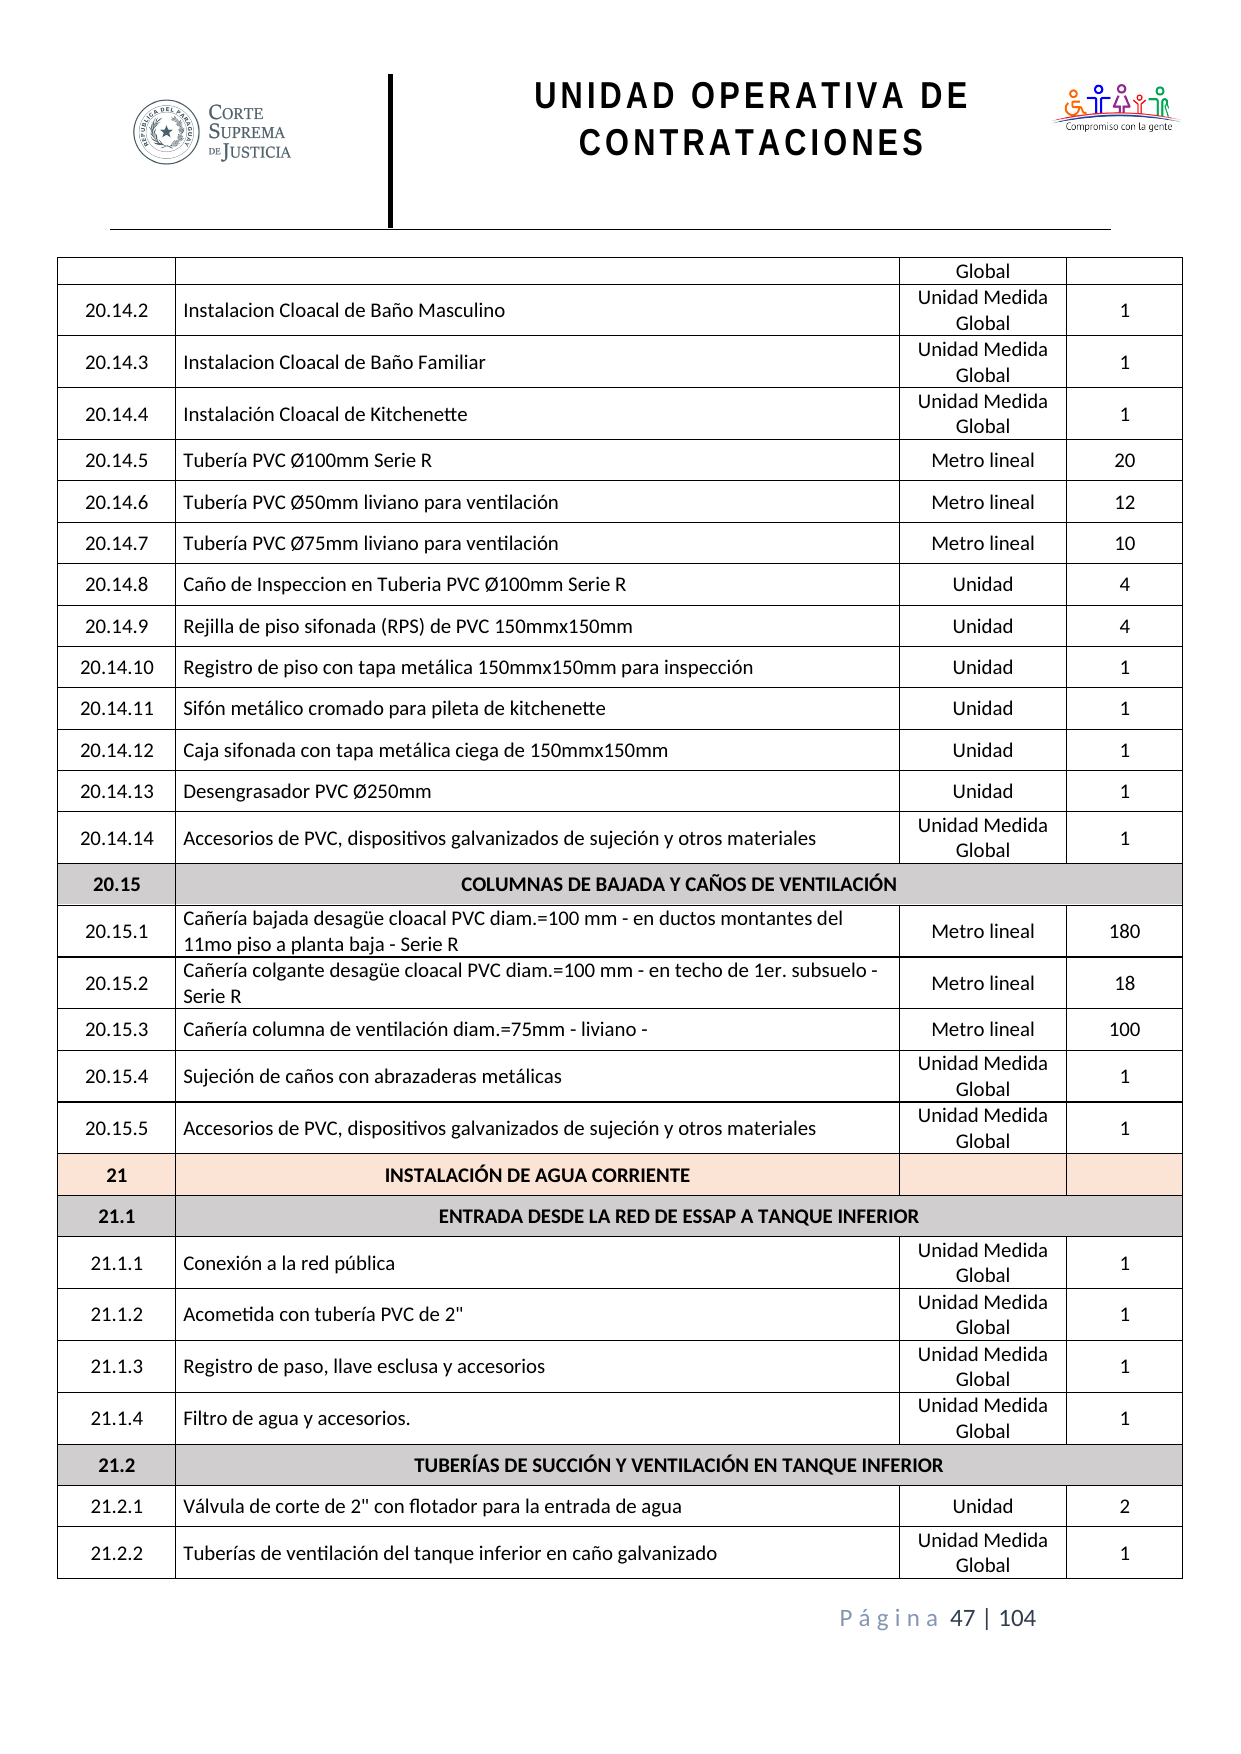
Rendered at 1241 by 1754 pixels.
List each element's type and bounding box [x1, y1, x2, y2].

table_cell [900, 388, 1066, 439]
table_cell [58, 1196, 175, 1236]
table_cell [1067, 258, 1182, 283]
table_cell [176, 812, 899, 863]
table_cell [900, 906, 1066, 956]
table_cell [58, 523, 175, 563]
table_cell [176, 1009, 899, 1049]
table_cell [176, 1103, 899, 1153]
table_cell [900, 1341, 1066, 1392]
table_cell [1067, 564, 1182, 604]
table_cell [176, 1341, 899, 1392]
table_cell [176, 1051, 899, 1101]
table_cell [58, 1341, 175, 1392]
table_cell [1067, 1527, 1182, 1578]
picture [1050, 81, 1183, 132]
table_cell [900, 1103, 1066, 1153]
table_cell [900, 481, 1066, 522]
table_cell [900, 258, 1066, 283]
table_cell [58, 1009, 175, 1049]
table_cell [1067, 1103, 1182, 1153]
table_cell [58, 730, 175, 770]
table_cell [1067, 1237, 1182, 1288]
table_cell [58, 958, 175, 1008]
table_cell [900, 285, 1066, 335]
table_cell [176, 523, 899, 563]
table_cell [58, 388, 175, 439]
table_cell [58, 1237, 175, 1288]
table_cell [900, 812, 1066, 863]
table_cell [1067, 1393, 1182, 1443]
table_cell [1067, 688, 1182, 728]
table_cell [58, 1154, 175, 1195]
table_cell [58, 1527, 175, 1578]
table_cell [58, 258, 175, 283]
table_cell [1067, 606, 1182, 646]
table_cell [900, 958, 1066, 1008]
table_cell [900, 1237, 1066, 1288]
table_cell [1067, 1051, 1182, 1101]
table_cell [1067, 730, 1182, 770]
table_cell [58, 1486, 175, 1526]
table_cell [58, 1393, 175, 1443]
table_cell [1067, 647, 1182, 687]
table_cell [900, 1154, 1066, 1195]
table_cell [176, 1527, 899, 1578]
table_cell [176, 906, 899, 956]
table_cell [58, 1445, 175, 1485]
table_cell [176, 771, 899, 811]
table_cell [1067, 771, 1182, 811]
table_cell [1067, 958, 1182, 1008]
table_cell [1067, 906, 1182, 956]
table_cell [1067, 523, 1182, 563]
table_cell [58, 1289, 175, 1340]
picture [117, 73, 310, 191]
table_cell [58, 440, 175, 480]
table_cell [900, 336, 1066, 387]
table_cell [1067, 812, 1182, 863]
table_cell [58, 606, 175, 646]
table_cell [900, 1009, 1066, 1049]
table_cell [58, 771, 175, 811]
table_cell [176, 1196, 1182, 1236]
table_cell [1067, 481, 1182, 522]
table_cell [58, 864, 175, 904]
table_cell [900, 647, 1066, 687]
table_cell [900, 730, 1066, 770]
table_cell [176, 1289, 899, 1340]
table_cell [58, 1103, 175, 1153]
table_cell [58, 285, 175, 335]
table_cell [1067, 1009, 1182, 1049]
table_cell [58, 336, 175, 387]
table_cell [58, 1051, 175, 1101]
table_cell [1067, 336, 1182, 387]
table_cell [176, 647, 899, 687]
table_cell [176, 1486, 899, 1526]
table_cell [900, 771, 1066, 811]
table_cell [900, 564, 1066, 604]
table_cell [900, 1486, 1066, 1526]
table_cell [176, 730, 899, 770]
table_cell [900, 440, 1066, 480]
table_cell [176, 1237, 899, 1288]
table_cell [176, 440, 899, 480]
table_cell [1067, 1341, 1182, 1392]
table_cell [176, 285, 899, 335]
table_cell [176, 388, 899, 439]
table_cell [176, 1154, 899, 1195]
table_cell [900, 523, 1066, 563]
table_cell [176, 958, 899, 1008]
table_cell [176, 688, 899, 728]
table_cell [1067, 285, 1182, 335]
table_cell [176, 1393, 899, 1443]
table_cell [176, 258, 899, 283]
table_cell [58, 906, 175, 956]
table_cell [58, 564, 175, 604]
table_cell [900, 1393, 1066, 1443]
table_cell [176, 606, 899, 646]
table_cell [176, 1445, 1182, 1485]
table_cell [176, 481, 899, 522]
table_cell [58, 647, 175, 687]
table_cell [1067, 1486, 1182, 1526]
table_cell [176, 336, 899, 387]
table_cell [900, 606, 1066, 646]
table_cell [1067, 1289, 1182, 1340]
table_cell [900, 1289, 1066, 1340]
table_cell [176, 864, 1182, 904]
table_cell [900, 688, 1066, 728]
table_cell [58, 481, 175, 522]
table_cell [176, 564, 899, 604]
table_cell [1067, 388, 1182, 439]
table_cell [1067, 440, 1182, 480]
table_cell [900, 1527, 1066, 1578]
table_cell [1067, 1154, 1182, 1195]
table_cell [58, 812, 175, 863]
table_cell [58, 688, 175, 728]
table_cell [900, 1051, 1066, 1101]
